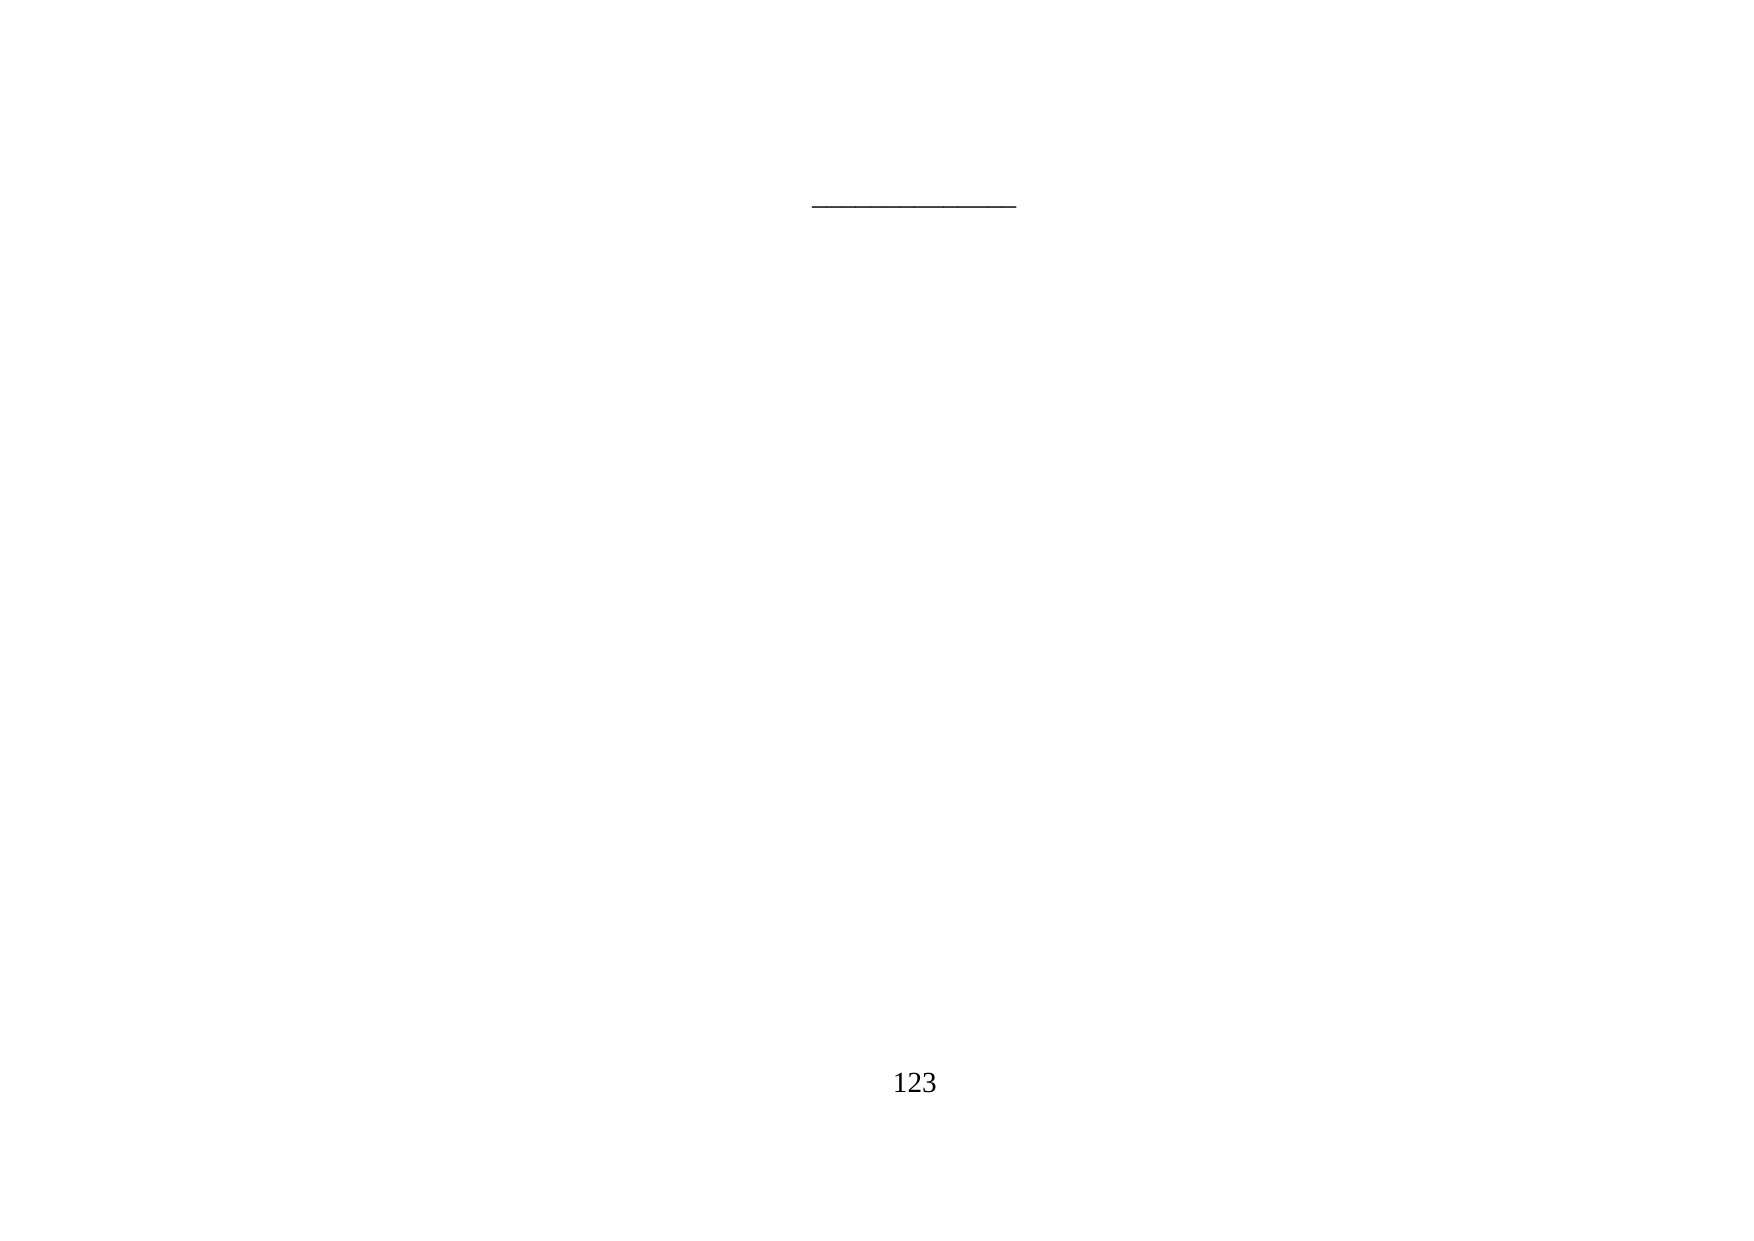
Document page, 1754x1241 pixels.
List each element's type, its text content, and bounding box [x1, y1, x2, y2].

text ______________ [118, 177, 1636, 211]
